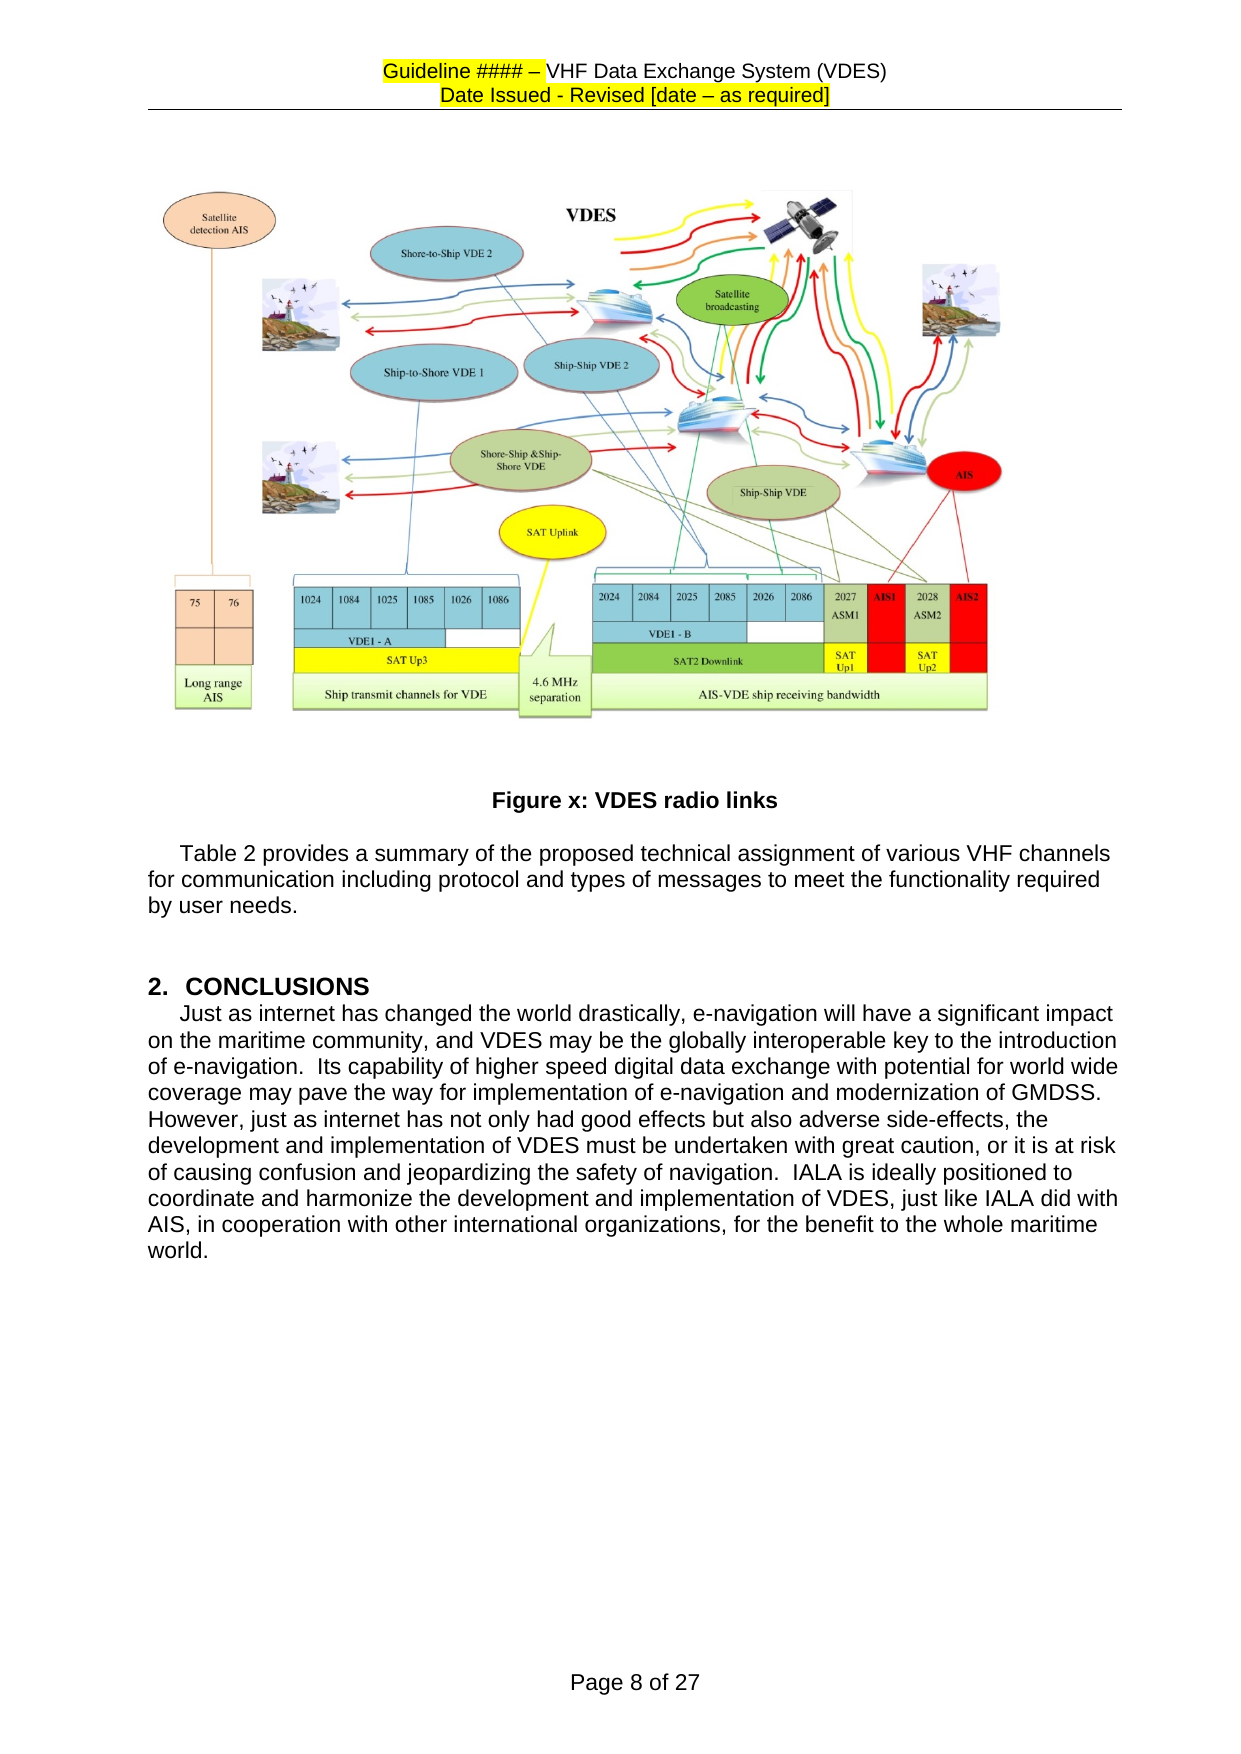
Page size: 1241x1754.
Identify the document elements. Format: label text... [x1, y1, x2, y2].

text Just as internet has changed the world drastically, e-navigation will have a significant impact on the maritime community, and VDES may be the globally interoperable key to the introduction of e-navigation. Its capability of higher speed digital data exchange with potential for world wide coverage may pave the way for implementation of e-navigation and modernization of GMDSS. However, just as internet has not only had good effects but also adverse side-effects, the development and implementation of VDES must be undertaken with great caution, or it is at risk of causing confusion and jeopardizing the safety of navigation. IALA is ideally positioned to coordinate and harmonize the development and implementation of VDES, just like IALA did with AIS, in cooperation with other international organizations, for the benefit to the whole maritime world. [148, 1000, 1122, 1264]
picture [147, 134, 1034, 761]
subtitle CONCLUSIONS [148, 972, 1122, 1000]
text Figure x: VDES radio links [148, 787, 1122, 813]
text Table 2 provides a summary of the proposed technical assignment of various VHF channels for communication including protocol and types of messages to meet the functionality required by user needs. [148, 840, 1122, 919]
